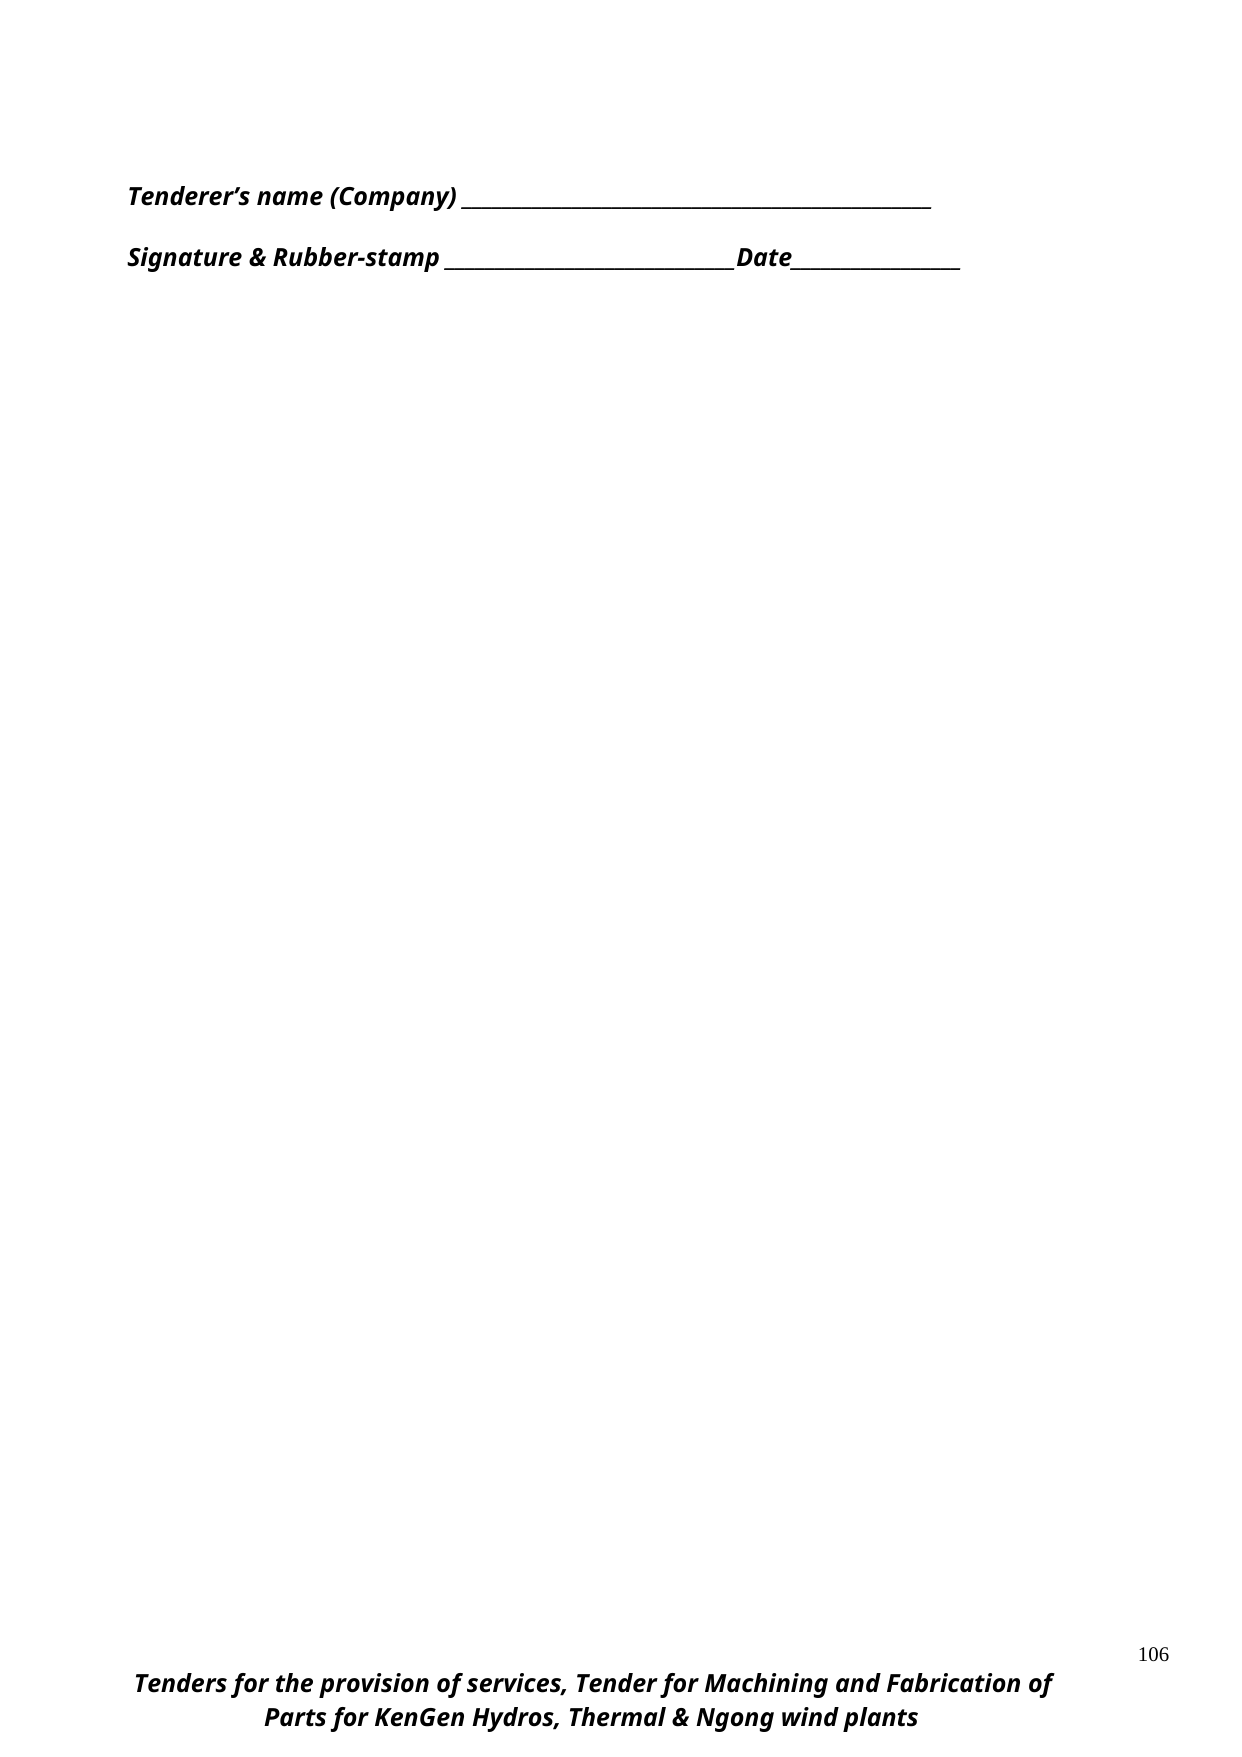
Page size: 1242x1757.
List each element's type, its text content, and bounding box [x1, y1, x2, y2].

text Tenderer’s name (Company) _______________________________________________ [127, 178, 1171, 212]
text Signature & Rubber-stamp _____________________________Date_________________ [127, 239, 1171, 274]
